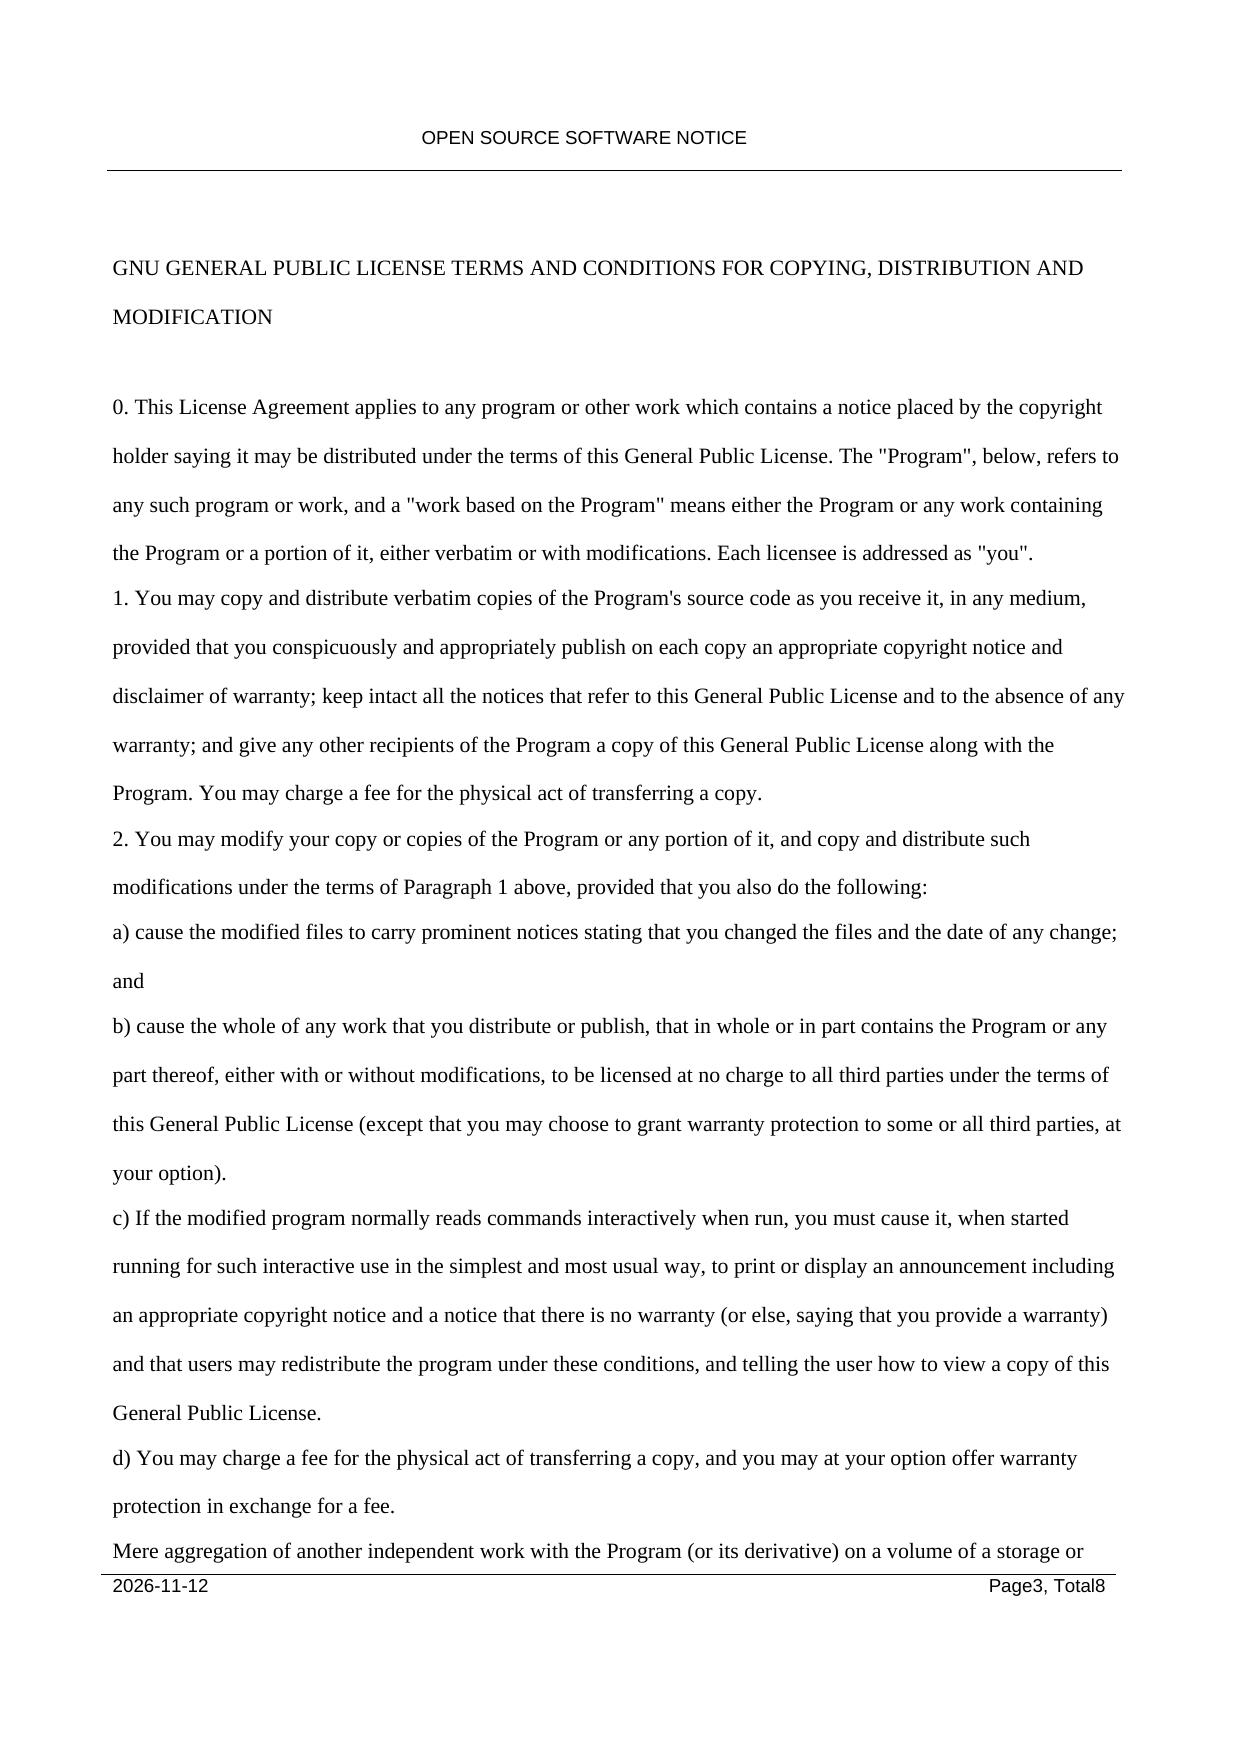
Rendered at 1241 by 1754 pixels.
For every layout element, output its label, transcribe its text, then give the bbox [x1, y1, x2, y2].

text b) cause the whole of any work that you distribute or publish, that in whole or in part contains the Program or any part thereof, either with or without modifications, to be licensed at no charge to all third parties under the terms of this General Public License (except that you may choose to grant warranty protection to some or all third parties, at your option). [112, 1009, 1128, 1188]
text c) If the modified program normally reads commands interactively when run, you must cause it, when started running for such interactive use in the simplest and most usual way, to print or display an announcement including an appropriate copyright notice and a notice that there is no warranty (or else, saying that you provide a warranty) and that users may redistribute the program under these conditions, and telling the user how to view a copy of this General Public License. [112, 1201, 1128, 1428]
text d) You may charge a fee for the physical act of transferring a copy, and you may at your option offer warranty protection in exchange for a fee. [112, 1441, 1128, 1522]
text 2. You may modify your copy or copies of the Program or any portion of it, and copy and distribute such modifications under the terms of Paragraph 1 above, provided that you also do the following: [112, 822, 1128, 903]
text 1. You may copy and distribute verbatim copies of the Program's source code as you receive it, in any medium, provided that you conspicuously and appropriately publish on each copy an appropriate copyright notice and disclaimer of warranty; keep intact all the notices that refer to this General Public License and to the absence of any warranty; and give any other recipients of the Program a copy of this General Public License along with the Program. You may charge a fee for the physical act of transferring a copy. [112, 582, 1128, 809]
text GNU GENERAL PUBLIC LICENSE TERMS AND CONDITIONS FOR COPYING, DISTRIBUTION AND MODIFICATION [112, 251, 1128, 333]
text a) cause the modified files to carry prominent notices stating that you changed the files and the date of any change; and [112, 916, 1128, 997]
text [112, 1535, 1128, 1567]
text 0. This License Agreement applies to any program or other work which contains a notice placed by the copyright holder saying it may be distributed under the terms of this General Public License. The "Program", below, refers to any such program or work, and a "work based on the Program" means either the Program or any work containing the Program or a portion of it, either verbatim or with modifications. Each licensee is addressed as "you". [112, 390, 1128, 569]
